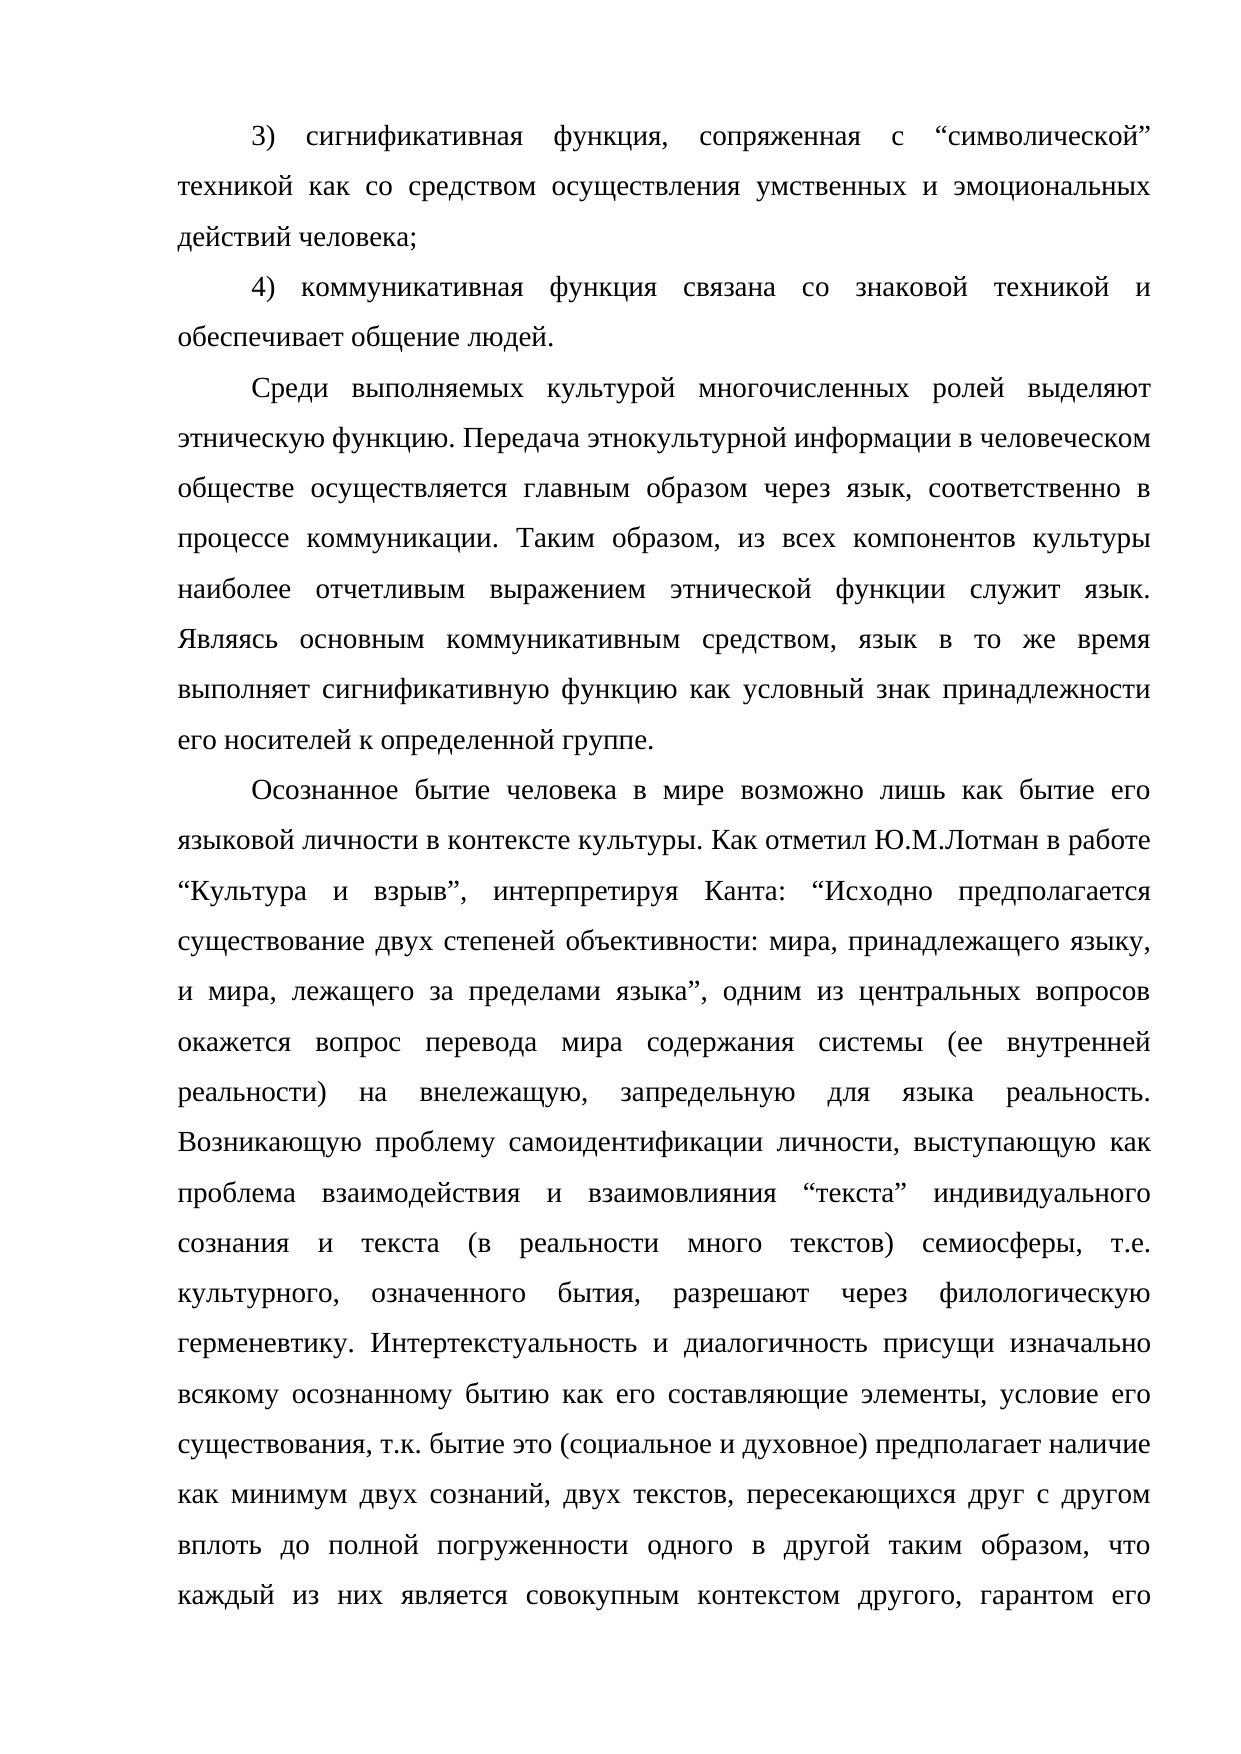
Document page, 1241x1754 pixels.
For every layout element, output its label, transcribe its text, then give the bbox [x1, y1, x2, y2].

text Среди выполняемых культурой многочисленных ролей выделяют этническую функцию. Передача этнокультурной информации в человеческом обществе осуществляется главным образом через язык, соответственно в процессе коммуникации. Таким образом, из всех компонентов культуры наиболее отчетливым выражением этнической функции служит язык. Являясь основным коммуникативным средством, язык в то же время выполняет сигнификативную функцию как условный знак принадлежности его носителей к определенной группе. [177, 370, 1152, 755]
text 4) коммуникативная функция связана со знаковой техникой и обеспечивает общение людей. [177, 269, 1152, 353]
text 3) сигнификативная функция, сопряженная с “символической” техникой как со средством осуществления умственных и эмоциональных действий человека; [177, 118, 1152, 252]
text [177, 772, 1152, 1611]
